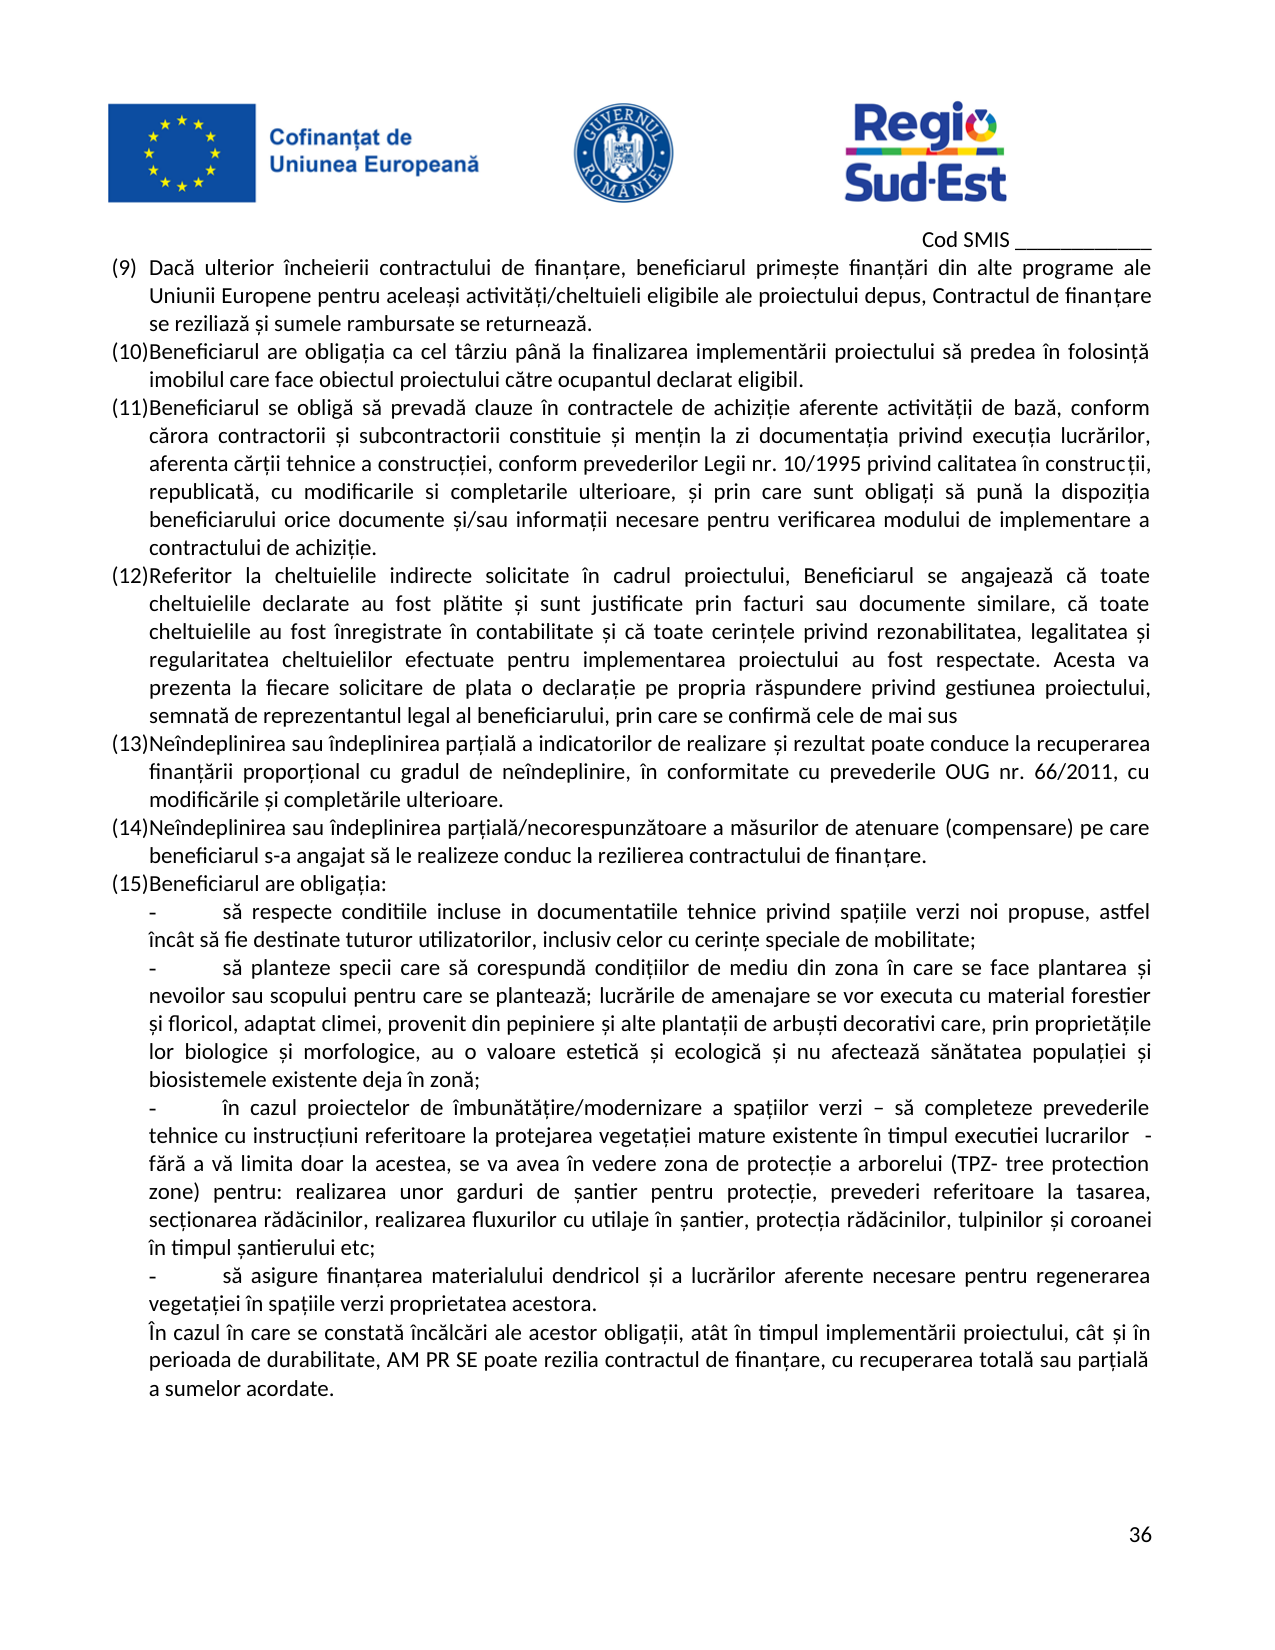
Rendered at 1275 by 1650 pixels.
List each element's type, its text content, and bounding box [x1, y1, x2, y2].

list Beneficiarul are obligaţia: [111, 869, 1152, 897]
list în cazul proiectelor de îmbunătățire/modernizare a spațiilor verzi – să completeze prevederile tehnice cu instrucțiuni referitoare la protejarea vegetației mature existente în timpul executiei lucrarilor - fără a vă limita doar la acestea, se va avea în vedere zona de protecție a arborelui (TPZ- tree protection zone) pentru: realizarea unor garduri de șantier pentru protecție, prevederi referitoare la tasarea, secționarea rădăcinilor, realizarea fluxurilor cu utilaje în șantier, protecția rădăcinilor, tulpinilor și coroanei în timpul șantierului etc; [149, 1093, 1152, 1262]
text În cazul în care se constată încălcări ale acestor obligații, atât în timpul implementării proiectului, cât și în perioada de durabilitate, AM PR SE poate rezilia contractul de finanțare, cu recuperarea totală sau parțială a sumelor acordate. [149, 1318, 1152, 1402]
picture [75, 73, 1040, 225]
list Neîndeplinirea sau îndeplinirea parțială/necorespunzătoare a măsurilor de atenuare (compensare) pe care beneficiarul s-a angajat să le realizeze conduc la rezilierea contractului de finanţare. [111, 813, 1152, 869]
list Dacă ulterior încheierii contractului de finanţare, beneficiarul primește finanţări din alte programe ale Uniunii Europene pentru aceleaşi activităţi/cheltuieli eligibile ale proiectului depus, Contractul de finanţare se reziliază şi sumele rambursate se returnează. [111, 253, 1152, 337]
list Neîndeplinirea sau îndeplinirea parțială a indicatorilor de realizare și rezultat poate conduce la recuperarea finanţării proporţional cu gradul de neîndeplinire, în conformitate cu prevederile OUG nr. 66/2011, cu modificările şi completările ulterioare. [111, 729, 1152, 813]
list Referitor la cheltuielile indirecte solicitate în cadrul proiectului, Beneficiarul se angajează că toate cheltuielile declarate au fost plătite şi sunt justificate prin facturi sau documente similare, că toate cheltuielile au fost înregistrate în contabilitate şi că toate cerinţele privind rezonabilitatea, legalitatea şi regularitatea cheltuielilor efectuate pentru implementarea proiectului au fost respectate. Acesta va prezenta la fiecare solicitare de plata o declaraţie pe propria răspundere privind gestiunea proiectului, semnată de reprezentantul legal al beneficiarului, prin care se confirmă cele de mai sus [111, 561, 1152, 729]
list să asigure finanțarea materialului dendricol și a lucrărilor aferente necesare pentru regenerarea vegetației în spațiile verzi proprietatea acestora. [149, 1262, 1152, 1318]
list să respecte conditiile incluse in documentatiile tehnice privind spațiile verzi noi propuse, astfel încât să fie destinate tuturor utilizatorilor, inclusiv celor cu cerințe speciale de mobilitate; [149, 897, 1152, 953]
list să planteze specii care să corespundă condițiilor de mediu din zona în care se face plantarea și nevoilor sau scopului pentru care se plantează; lucrările de amenajare se vor executa cu material forestier și floricol, adaptat climei, provenit din pepiniere și alte plantații de arbuști decorativi care, prin proprietățile lor biologice și morfologice, au o valoare estetică și ecologică și nu afectează sănătatea populației și biosistemele existente deja în zonă; [149, 953, 1152, 1093]
list Beneficiarul are obligația ca cel târziu până la finalizarea implementării proiectului să predea în folosință imobilul care face obiectul proiectului către ocupantul declarat eligibil. [111, 337, 1152, 393]
list Beneficiarul se obligă să prevadă clauze în contractele de achiziție aferente activității de bază, conform cărora contractorii și subcontractorii constituie și mențin la zi documentația privind execuţia lucrărilor, aferenta cărții tehnice a construcției, conform prevederilor Legii nr. 10/1995 privind calitatea în construcţii, republicată, cu modificarile si completarile ulterioare, și prin care sunt obligați să pună la dispoziția beneficiarului orice documente și/sau informații necesare pentru verificarea modului de implementare a contractului de achiziție. [111, 393, 1152, 561]
